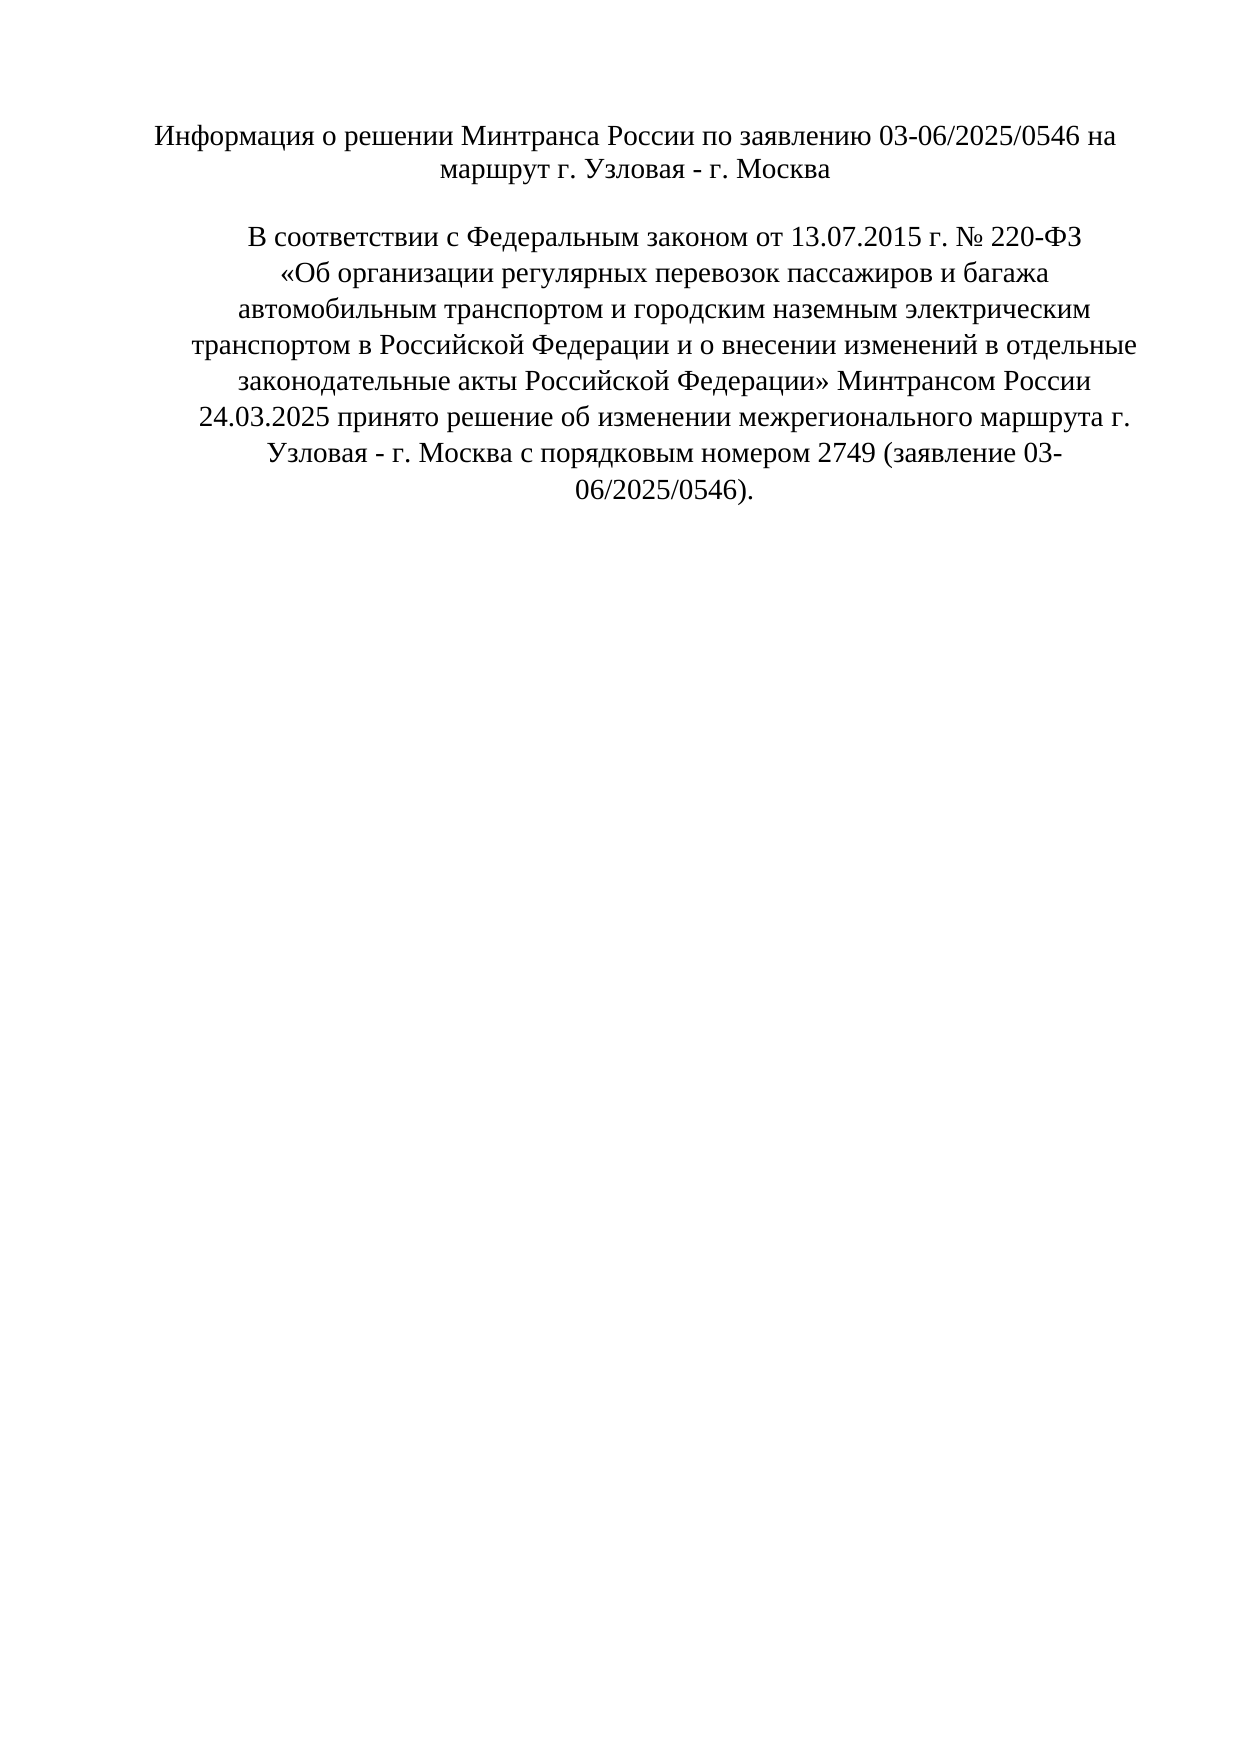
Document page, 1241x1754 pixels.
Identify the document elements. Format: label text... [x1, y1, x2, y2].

text В соответствии с Федеральным законом от 13.07.2015 г. № 220-ФЗ «Об организации регулярных перевозок пассажиров и багажа автомобильным транспортом и городским наземным электрическим транспортом в Российской Федерации и о внесении изменений в отдельные законодательные акты Российской Федерации» Минтрансом России 24.03.2025 принято решение об изменении межрегионального маршрута г. Узловая - г. Москва с порядковым номером 2749 (заявление 03-06/2025/0546). [177, 219, 1152, 505]
text Информация о решении Минтранса России по заявлению 03-06/2025/0546 на маршрут г. Узловая - г. Москва [118, 118, 1152, 185]
